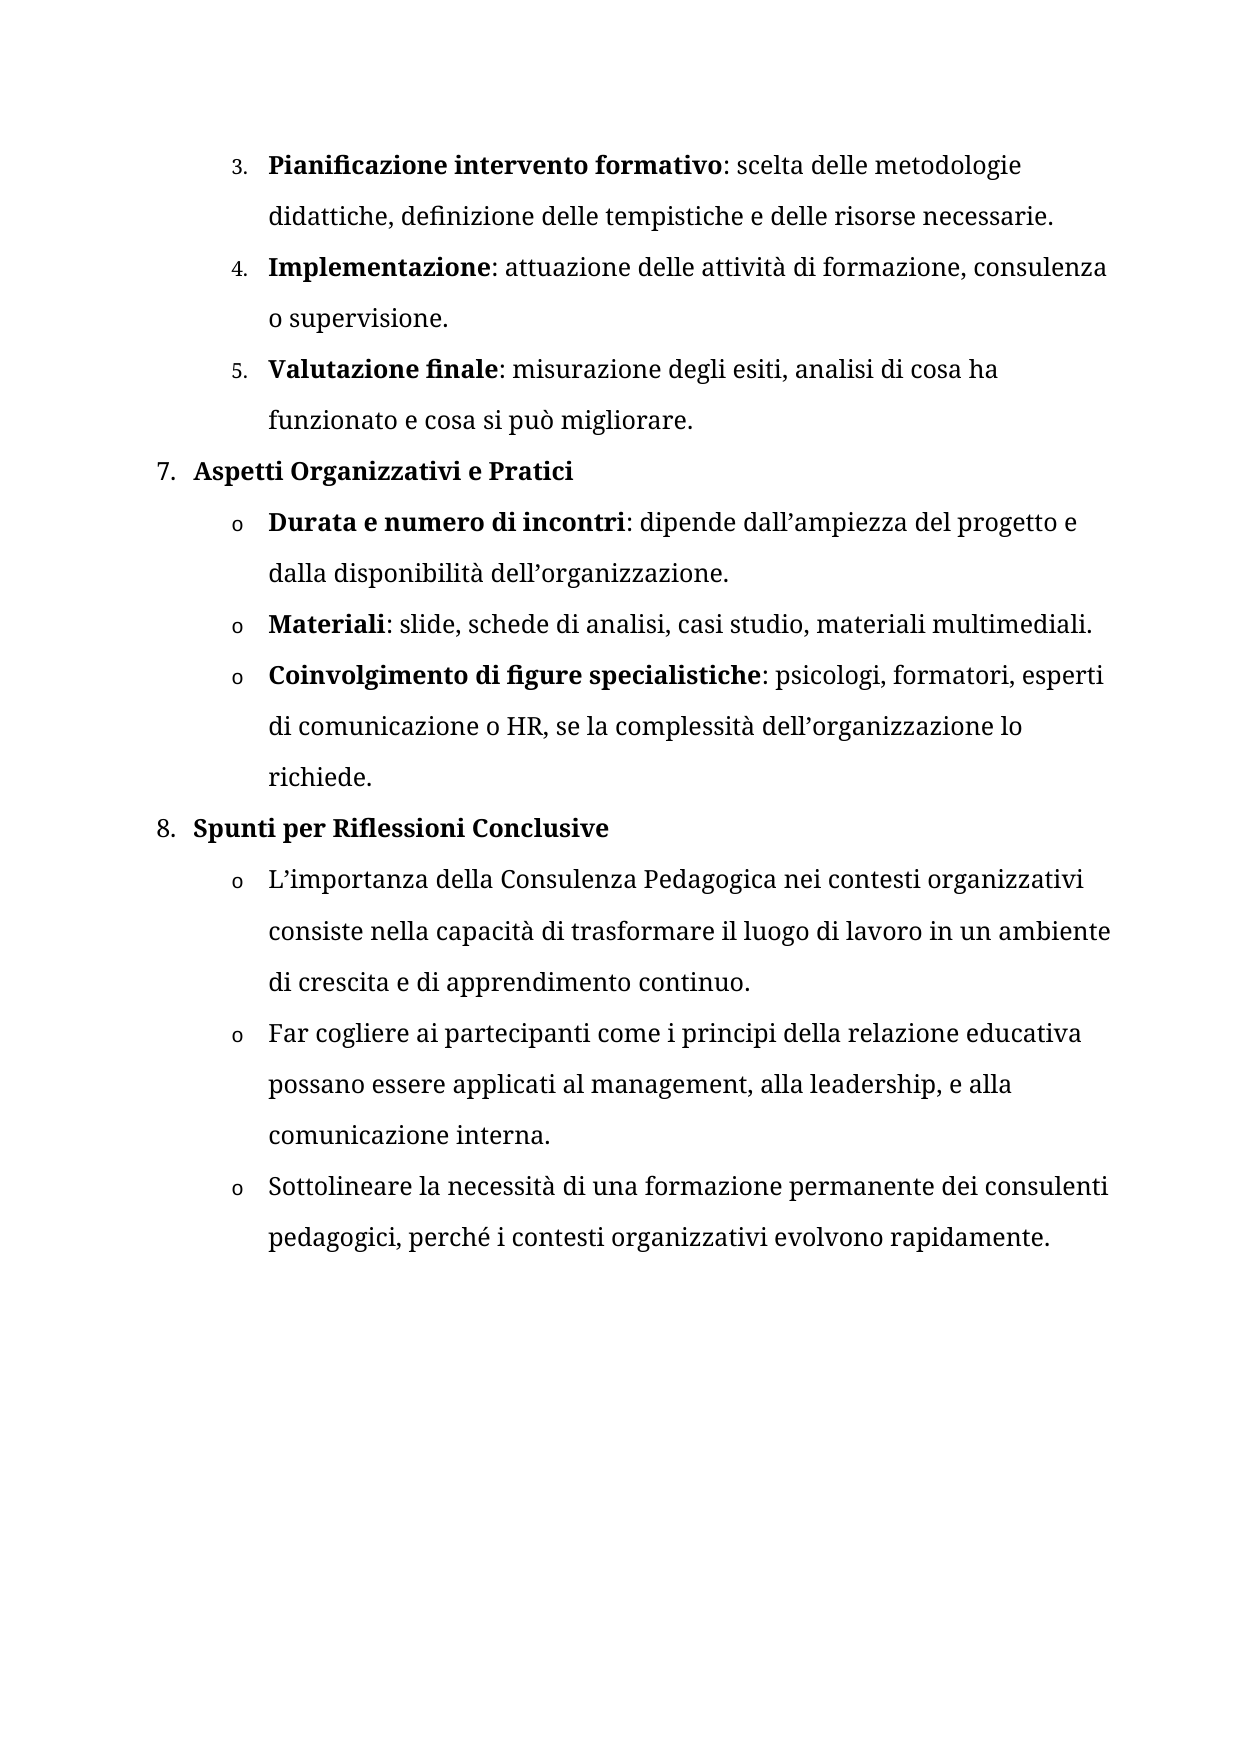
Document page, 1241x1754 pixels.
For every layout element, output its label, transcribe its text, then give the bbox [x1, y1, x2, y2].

list Pianificazione intervento formativo: scelta delle metodologie didattiche, definizione delle tempistiche e delle risorse necessarie. [231, 148, 1122, 233]
list Valutazione finale: misurazione degli esiti, analisi di cosa ha funzionato e cosa si può migliorare. [231, 352, 1122, 437]
list Spunti per Riflessioni Conclusive [156, 811, 1122, 845]
list Coinvolgimento di figure specialistiche: psicologi, formatori, esperti di comunicazione o HR, se la complessità dell’organizzazione lo richiede. [231, 658, 1122, 794]
list Implementazione: attuazione delle attività di formazione, consulenza o supervisione. [231, 250, 1122, 335]
list L’importanza della Consulenza Pedagogica nei contesti organizzativi consiste nella capacità di trasformare il luogo di lavoro in un ambiente di crescita e di apprendimento continuo. [231, 862, 1122, 998]
list Aspetti Organizzativi e Pratici [156, 454, 1122, 488]
list Durata e numero di incontri: dipende dall’ampiezza del progetto e dalla disponibilità dell’organizzazione. [231, 505, 1122, 590]
list Sottolineare la necessità di una formazione permanente dei consulenti pedagogici, perché i contesti organizzativi evolvono rapidamente. [231, 1168, 1122, 1253]
list Materiali: slide, schede di analisi, casi studio, materiali multimediali. [231, 607, 1122, 641]
list Far cogliere ai partecipanti come i principi della relazione educativa possano essere applicati al management, alla leadership, e alla comunicazione interna. [231, 1015, 1122, 1151]
